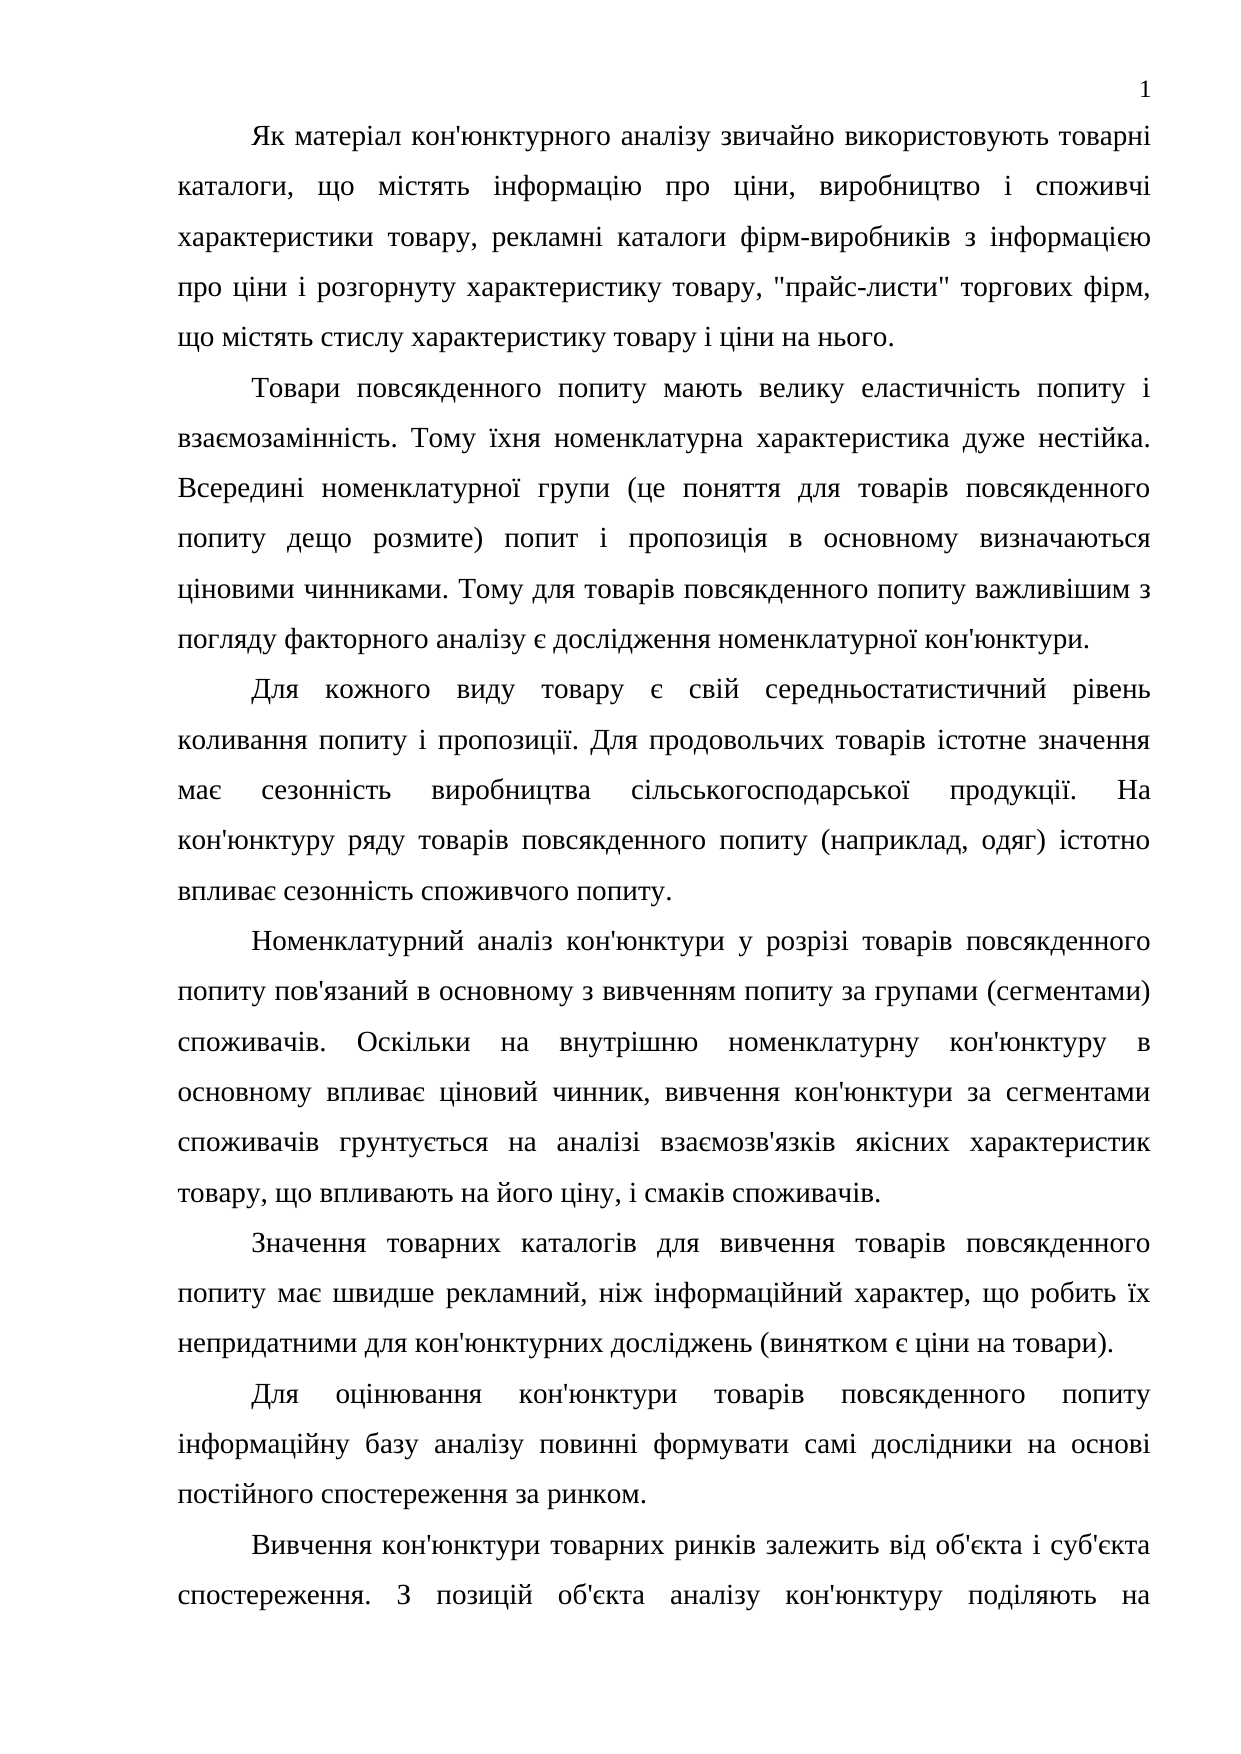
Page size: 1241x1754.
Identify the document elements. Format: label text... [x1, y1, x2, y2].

text Значення товарних каталогів для вивчення товарів повсякденного попиту має швидше рекламний, ніж інформаційний характер, що робить їх непридатними для кон'юнктурних досліджень (винятком є ціни на товари). [177, 1225, 1152, 1359]
text Як матеріал кон'юнктурного аналізу звичайно використовують товарні каталоги, що містять інформацію про ціни, виробництво і споживчі характеристики товару, рекламні каталоги фірм-виробників з інформацією про ціни і розгорнуту характеристику товару, "прайс-листи" торгових фірм, що містять стислу характеристику товару і ціни на нього. [177, 118, 1152, 353]
text Для кожного виду товару є свій середньостатистичний рівень коливання попиту і пропозиції. Для продовольчих товарів істотне значення має сезонність виробництва сільськогосподарської продукції. На кон'юнктуру ряду товарів повсякденного попиту (наприклад, одяг) істотно впливає сезонність споживчого попиту. [177, 672, 1152, 906]
text Для оцінювання кон'юнктури товарів повсякденного попиту інформаційну базу аналізу повинні формувати самі дослідники на основі постійного спостереження за ринком. [177, 1376, 1152, 1510]
text Номенклатурний аналіз кон'юнктури у розрізі товарів повсякденного попиту пов'язаний в основному з вивченням попиту за групами (сегментами) споживачів. Оскільки на внутрішню номенклатурну кон'юнктуру в основному впливає ціновий чинник, вивчення кон'юнктури за сегментами споживачів грунтується на аналізі взаємозв'язків якісних характеристик товару, що впливають на його ціну, і смаків споживачів. [177, 923, 1152, 1208]
text Товари повсякденного попиту мають велику еластичність попиту і взаємозамінність. Тому їхня номенклатурна характеристика дуже нестійка. Всередині номенклатурної групи (це поняття для товарів повсякденного попиту дещо розмите) попит і пропозиція в основному визначаються ціновими чинниками. Тому для товарів повсякденного попиту важливішим з погляду факторного аналізу є дослідження номенклатурної кон'юнктури. [177, 370, 1152, 655]
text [177, 1527, 1152, 1611]
